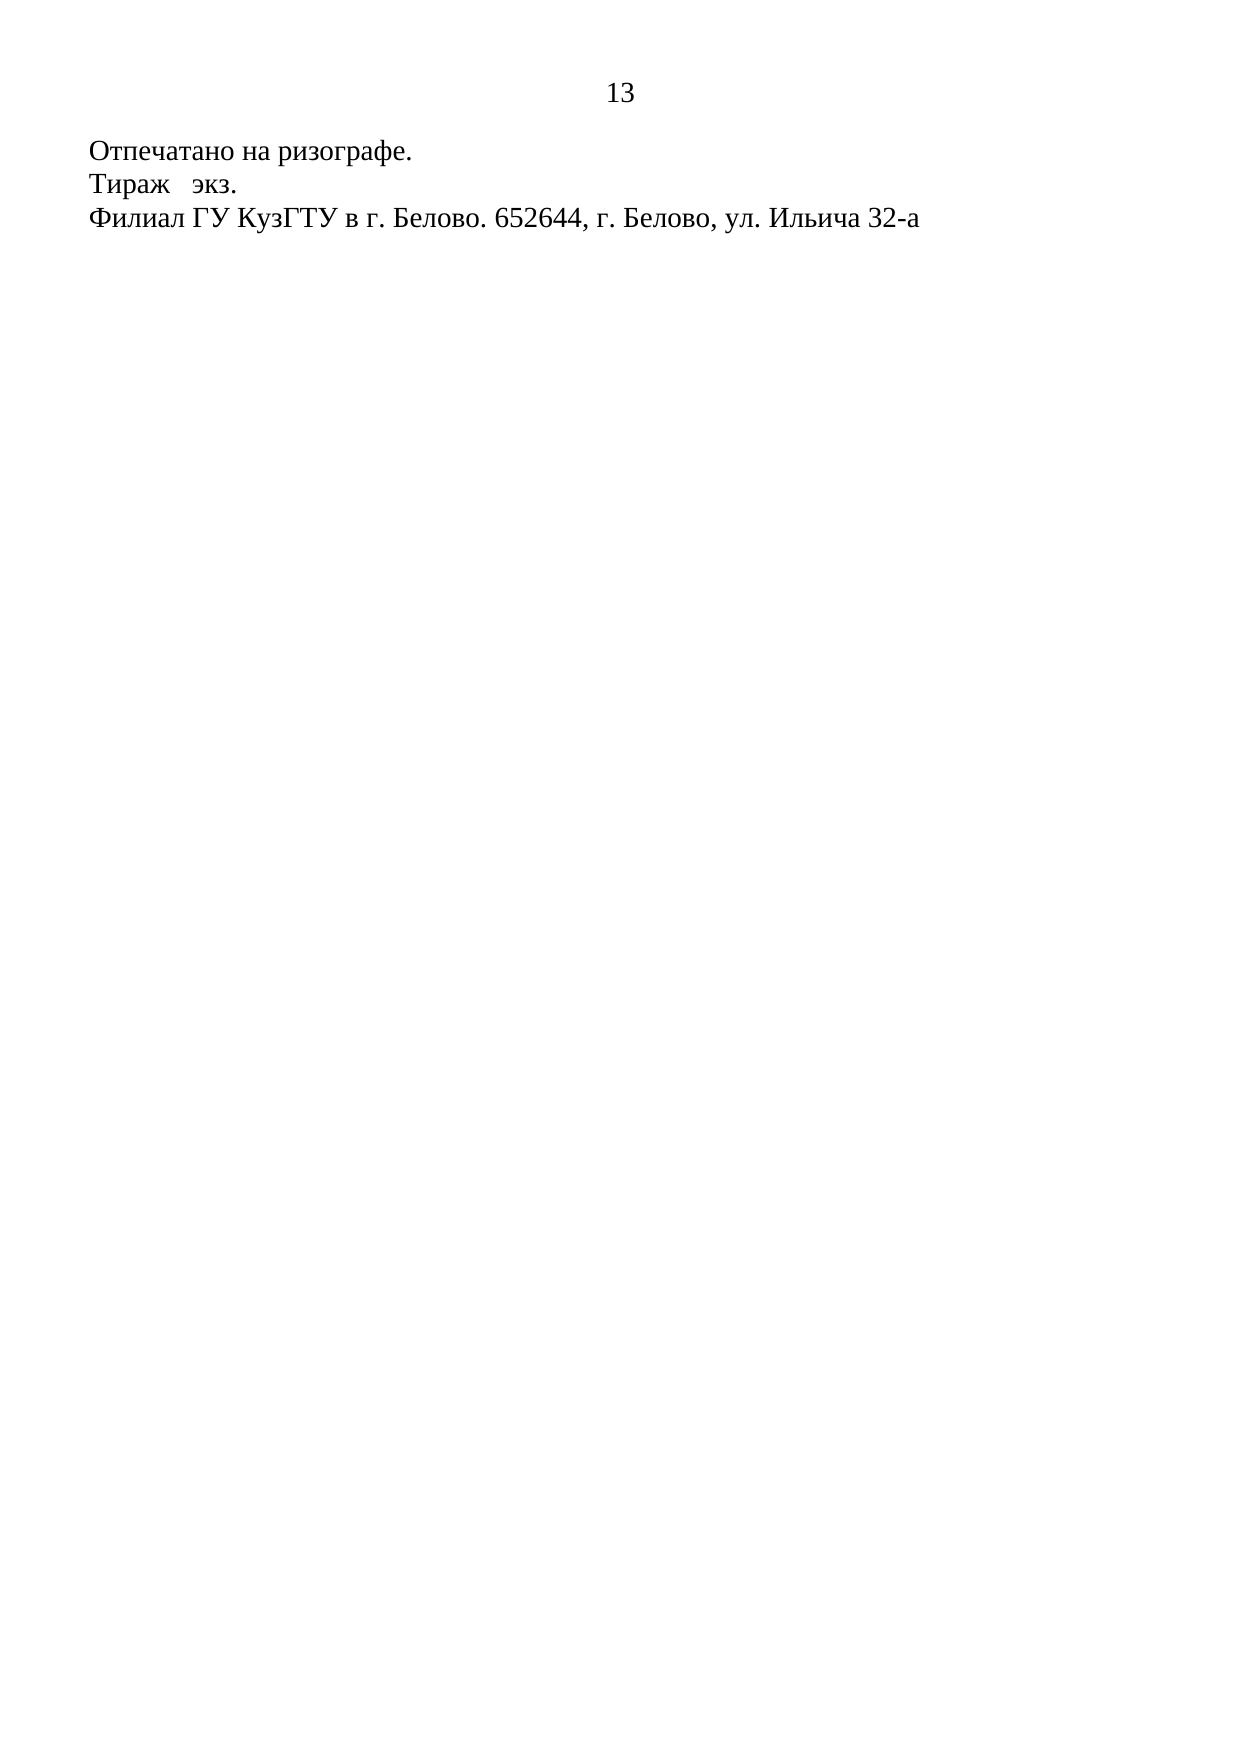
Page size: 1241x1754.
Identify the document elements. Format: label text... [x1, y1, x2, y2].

text Отпечатано на ризографе. [89, 133, 1152, 166]
text Филиал ГУ КузГТУ в г. Белово. . Белово, ул. Ильича 32-а [89, 200, 1152, 233]
text Тираж экз. [89, 166, 1152, 200]
